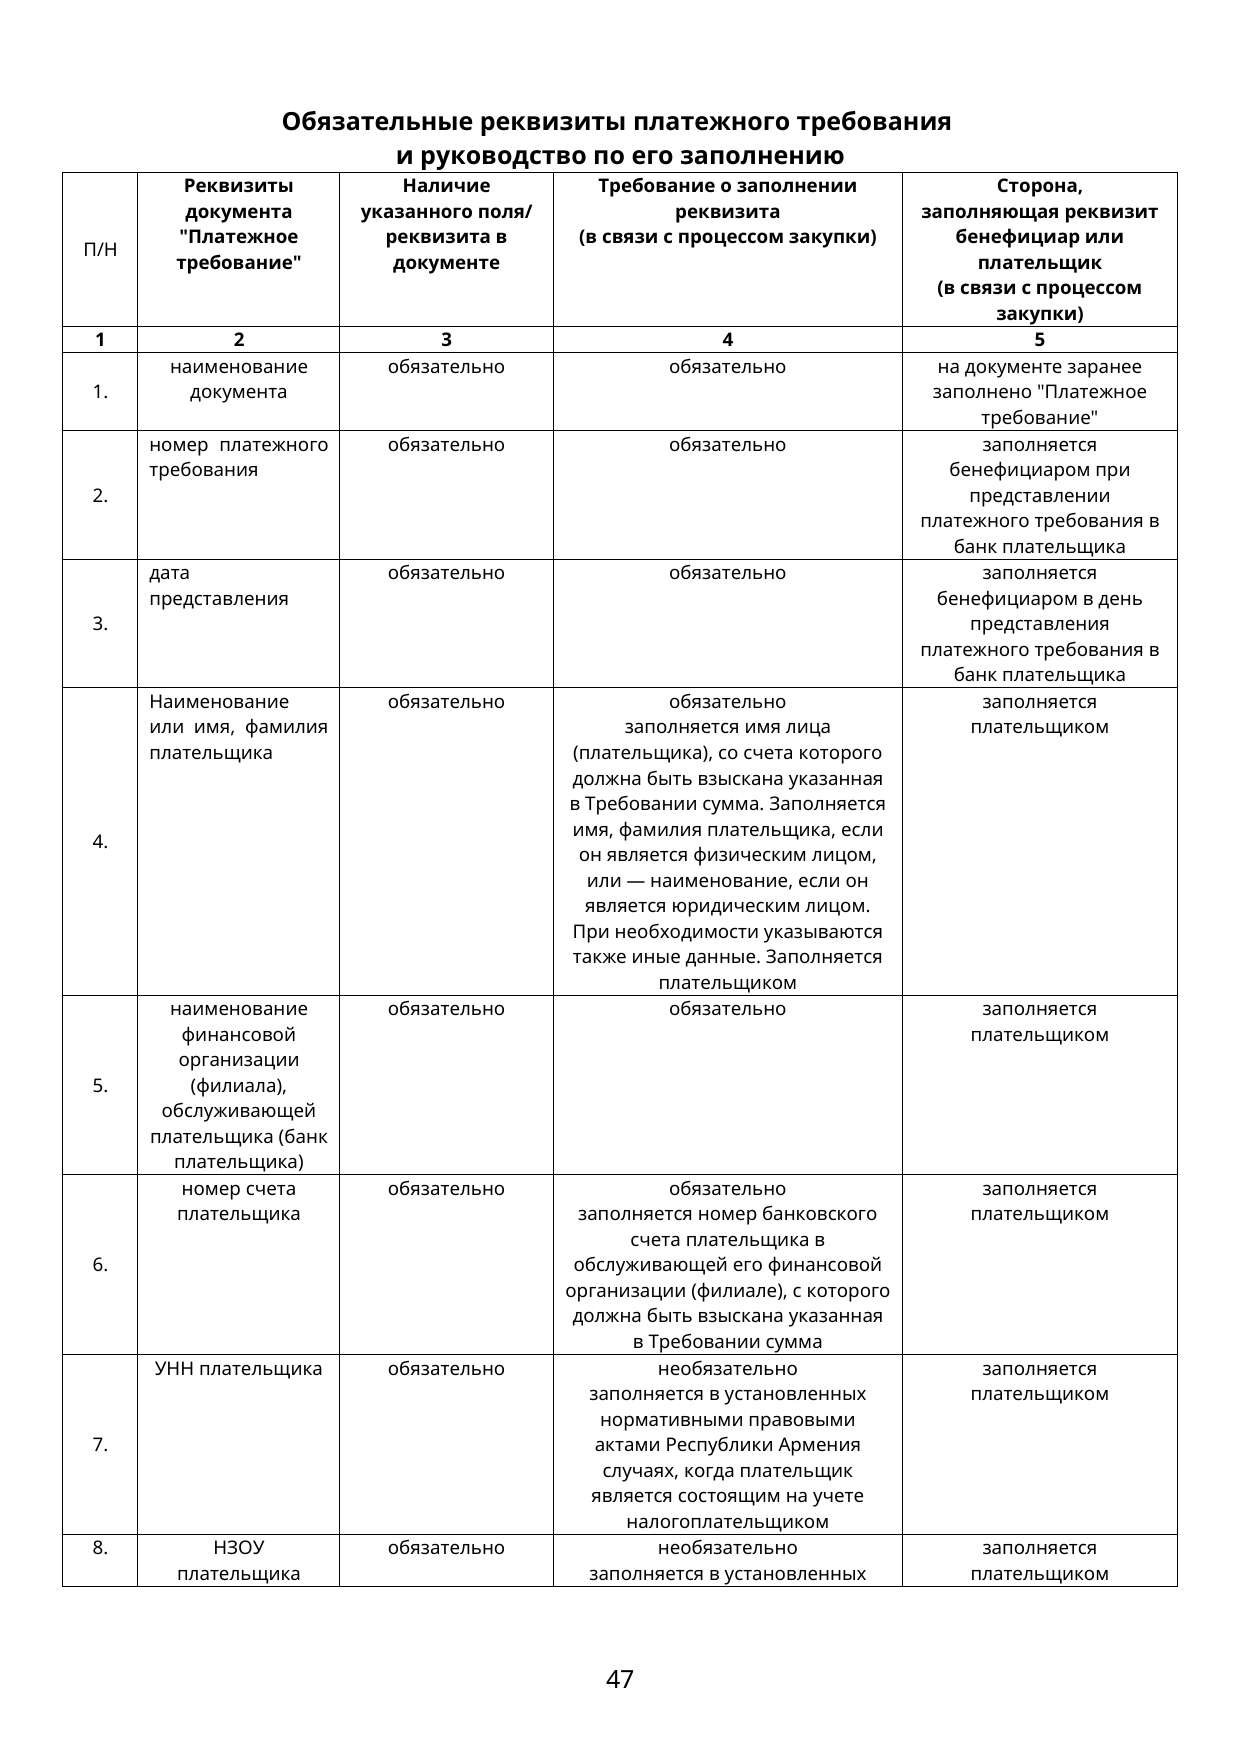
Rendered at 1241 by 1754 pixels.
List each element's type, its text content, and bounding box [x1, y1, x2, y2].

table_cell обязательно [554, 431, 902, 558]
table_cell заполняется бенефициаром при представлении платежного требования в банк плательщика [903, 431, 1177, 558]
table_cell обязательно заполняется номер банковского счета плательщика в обслуживающей его финансовой организации (филиале), с которого должна быть взыскана указанная в Требовании сумма [554, 1175, 902, 1354]
table_cell 4. [63, 688, 137, 994]
table_header Требование о заполнении реквизита (в связи с процессом закупки) [554, 173, 902, 326]
table_cell 5. [63, 996, 137, 1174]
table_cell обязательно [340, 560, 553, 687]
table_cell 8. [63, 1535, 137, 1586]
table_cell необязательно заполняется в установленных нормативными правовыми актами Республики Армения случаях, когда плательщик является состоящим на учете налогоплательщиком [554, 1355, 902, 1533]
table_cell обязательно [340, 1535, 553, 1586]
table_cell обязательно [554, 560, 902, 687]
table_cell обязательно [340, 996, 553, 1174]
table_cell НЗОУ плательщика [138, 1535, 339, 1586]
table_cell обязательно [340, 431, 553, 558]
table_cell наименование документа [138, 353, 339, 430]
table_cell обязательно [340, 1175, 553, 1354]
table_cell обязательно [554, 996, 902, 1174]
text Обязательные реквизиты платежного требования и руководство по его заполнению [207, 103, 1034, 172]
table_cell 4 [554, 327, 902, 352]
table_cell обязательно заполняется имя лица (плательщика), со счета которого должна быть взыскана указанная в Требовании сумма. Заполняется имя, фамилия плательщика, если он является физическим лицом, или — наименование, если он является юридическим лицом. При необходимости указываются также иные данные. Заполняется плательщиком [554, 688, 902, 994]
table_cell 2. [63, 431, 137, 558]
table_header Реквизиты документа "Платежное требование" [138, 173, 339, 326]
table_cell заполняется бенефициаром в день представления платежного требования в банк плательщика [903, 560, 1177, 687]
table_cell заполняется плательщиком [903, 688, 1177, 994]
table_header П/Н [63, 173, 137, 326]
table_cell обязательно [340, 1355, 553, 1533]
table_cell номер платежного требования [138, 431, 339, 558]
table_cell необязательно заполняется в установленных нормативными правовыми актами Республики Армения случаях, когда плательщик является физическим лицом [554, 1535, 902, 1586]
table_cell дата представления [138, 560, 339, 687]
table_cell 3. [63, 560, 137, 687]
table_cell Наименование или имя, фамилия плательщика [138, 688, 339, 994]
table_cell обязательно [340, 688, 553, 994]
table_cell заполняется плательщиком [903, 996, 1177, 1174]
table_cell обязательно [340, 353, 553, 430]
table_cell 6. [63, 1175, 137, 1354]
table_cell УНН плательщика [138, 1355, 339, 1533]
table_cell на документе заранее заполнено "Платежное требование" [903, 353, 1177, 430]
table_cell 3 [340, 327, 553, 352]
table_cell 2 [138, 327, 339, 352]
table_cell 5 [903, 327, 1177, 352]
table_cell заполняется плательщиком [903, 1355, 1177, 1533]
table_cell 7. [63, 1355, 137, 1533]
table_cell 1 [63, 327, 137, 352]
table_cell номер счета плательщика [138, 1175, 339, 1354]
table_cell обязательно [554, 353, 902, 430]
table_cell заполняется плательщиком [903, 1175, 1177, 1354]
table_cell заполняется плательщиком [903, 1535, 1177, 1586]
table_cell 1. [63, 353, 137, 430]
table_header Наличие указанного поля/ реквизита в документе [340, 173, 553, 326]
table_cell наименование финансовой организации (филиала), обслуживающей плательщика (банк плательщика) [138, 996, 339, 1174]
table_header Сторона, заполняющая реквизит бенефициар или плательщик (в связи с процессом закупки) [903, 173, 1177, 326]
